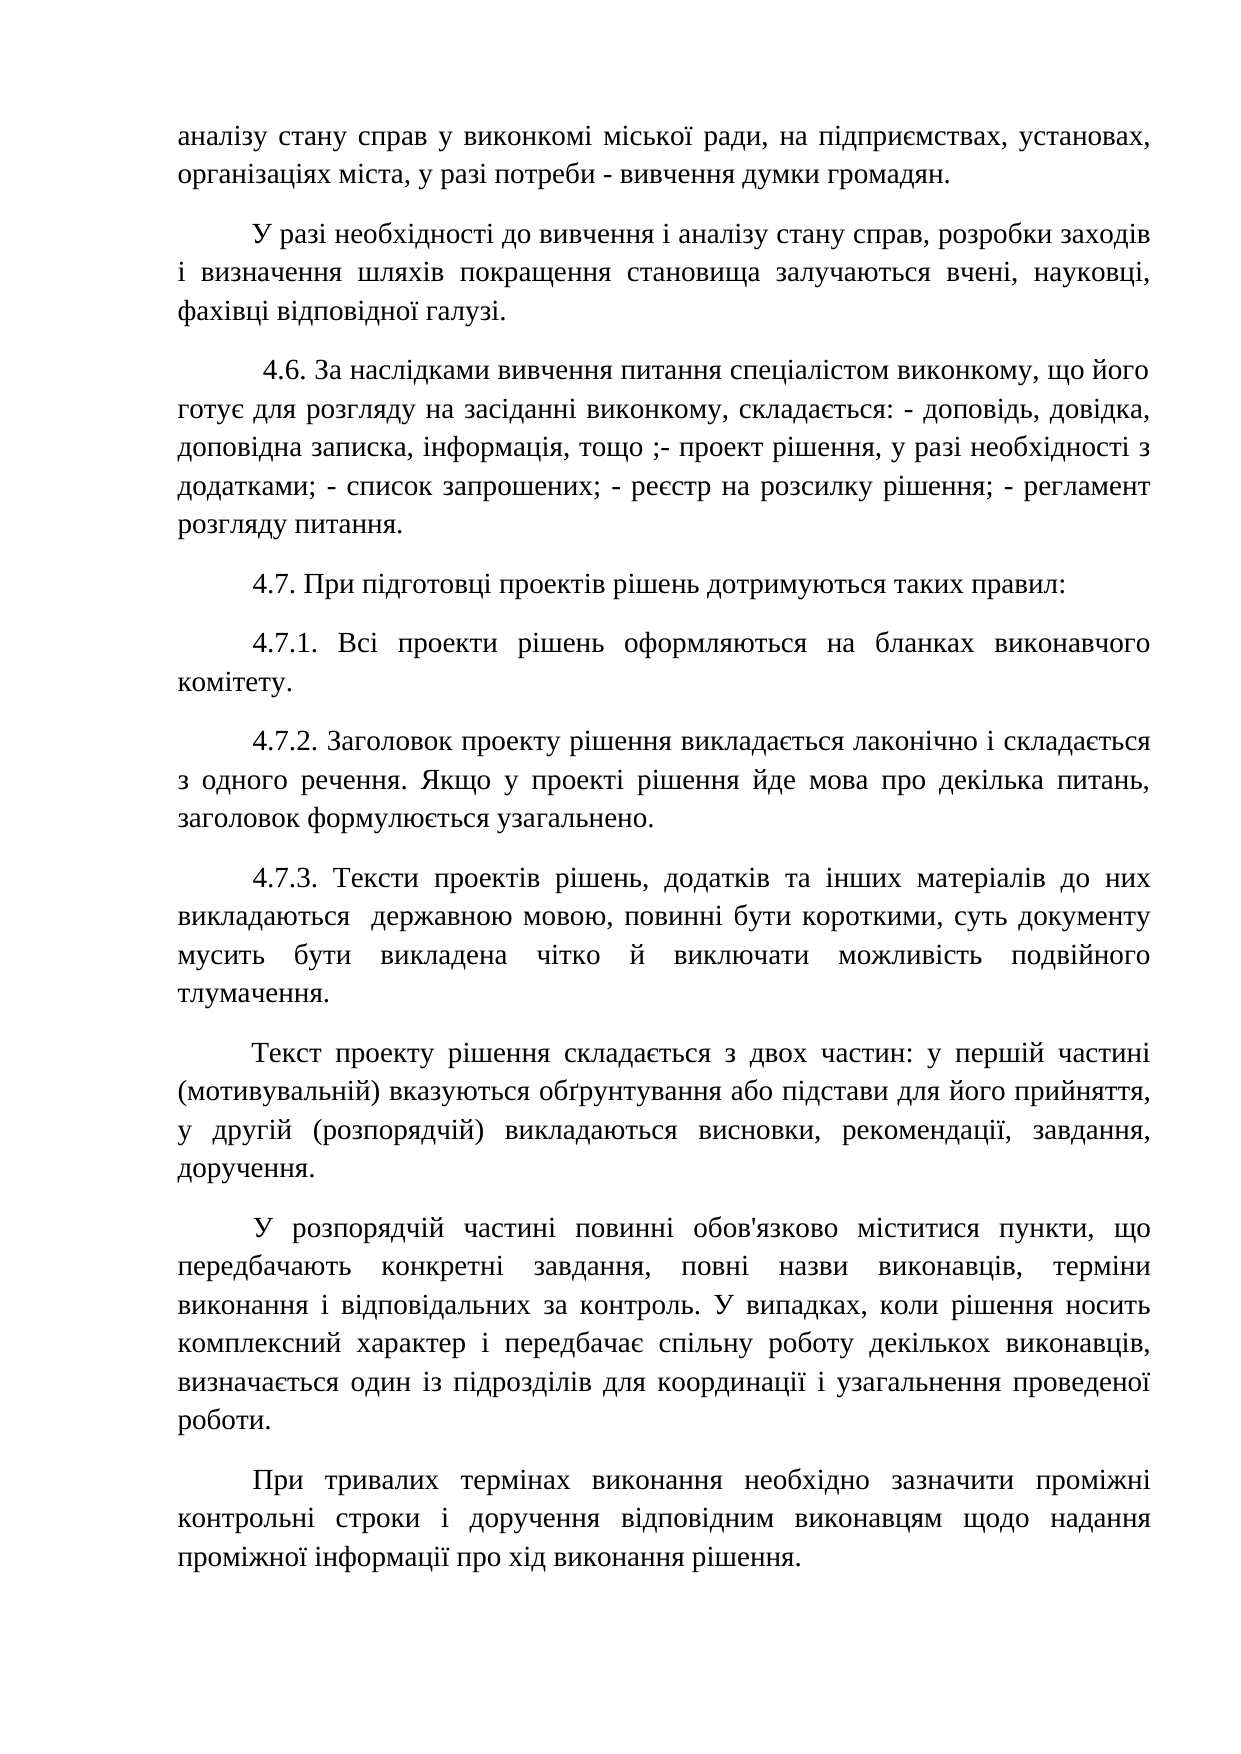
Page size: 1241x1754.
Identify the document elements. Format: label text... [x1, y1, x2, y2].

text У розпорядчій частині повинні обов'язково міститися пункти, що передбачають конкретні завдання, повні назви виконавців, терміни виконання і відповідальних за контроль. У випадках, коли рішення носить комплексний характер і передбачає спільну роботу декількох виконавців, визначається один із підрозділів для координації і узагальнення проведеної роботи. [177, 1210, 1152, 1436]
text У разі необхідності до вивчення і аналізу стану справ, розробки заходів і визначення шляхів покращення становища залучаються вчені, науковці, фахівці відповідної галузі. [177, 216, 1152, 327]
text При тривалих термінах виконання необхідно зазначити проміжні контрольні строки і доручення відповідним виконавцям щодо надання проміжної інформації про хід виконання рішення. [177, 1462, 1152, 1572]
text 4.7.2. Заголовок проекту рішення викладається лаконічно і складається з одного речення. Якщо у проекті рішення йде мова про декілька питань, заголовок формулюється узагальнено. [177, 723, 1152, 834]
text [177, 118, 1152, 190]
text 4.6. За наслідками вивчення питання спеціалістом виконкому, що його готує для розгляду на засіданні виконкому, складається: - доповідь, довідка, доповідна записка, інформація, тощо ;- проект рішення, у разі необхідності з додатками; - список запрошених; - реєстр на розсилку рішення; - регламент розгляду питання. [177, 352, 1152, 540]
text 4.7.3. Тексти проектів рішень, додатків та інших матеріалів до них викладаються державною мовою, повинні бути короткими, суть документу мусить бути викладена чітко й виключати можливість подвійного тлумачення. [177, 860, 1152, 1009]
text 4.7. При підготовці проектів рішень дотримуються таких правил: [177, 566, 1152, 599]
text 4.7.1. Всі проекти рішень оформляються на бланках виконавчого комітету. [177, 625, 1152, 697]
text Текст проекту рішення складається з двох частин: у першій частині (мотивувальній) вказуються обґрунтування або підстави для його прийняття, у другій (розпорядчій) викладаються висновки, рекомендації, завдання, доручення. [177, 1035, 1152, 1184]
